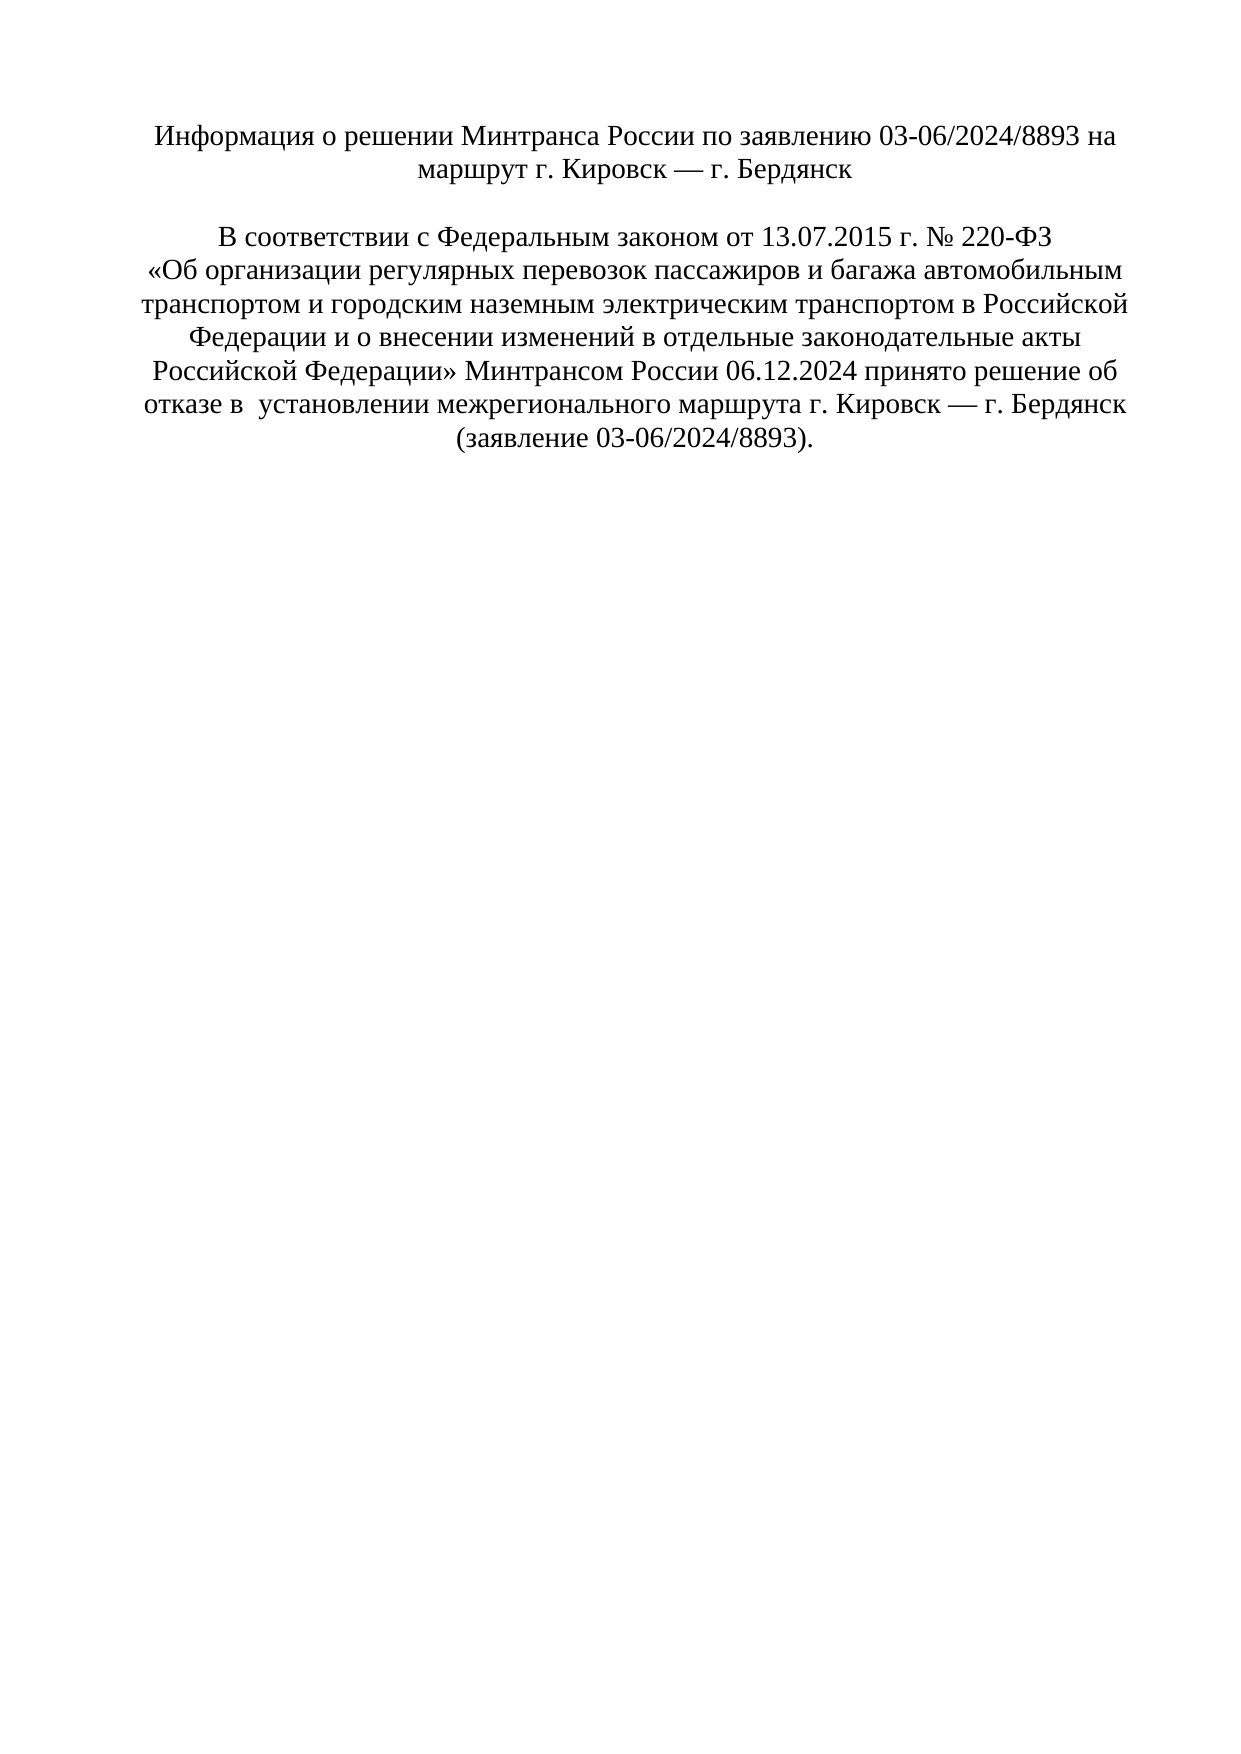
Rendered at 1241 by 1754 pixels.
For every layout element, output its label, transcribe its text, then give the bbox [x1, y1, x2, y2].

text Информация о решении Минтранса России по заявлению 03-06/2024/8893 на маршрут г. Кировск — г. Бердянск [118, 118, 1152, 185]
text В соответствии с Федеральным законом от 13.07.2015 г. № 220-ФЗ «Об организации регулярных перевозок пассажиров и багажа автомобильным транспортом и городским наземным электрическим транспортом в Российской Федерации и о внесении изменений в отдельные законодательные акты Российской Федерации» Минтрансом России 06.12.2024 принято решение об отказе в установлении межрегионального маршрута г. Кировск — г. Бердянск (заявление 03-06/2024/8893). [118, 219, 1152, 453]
